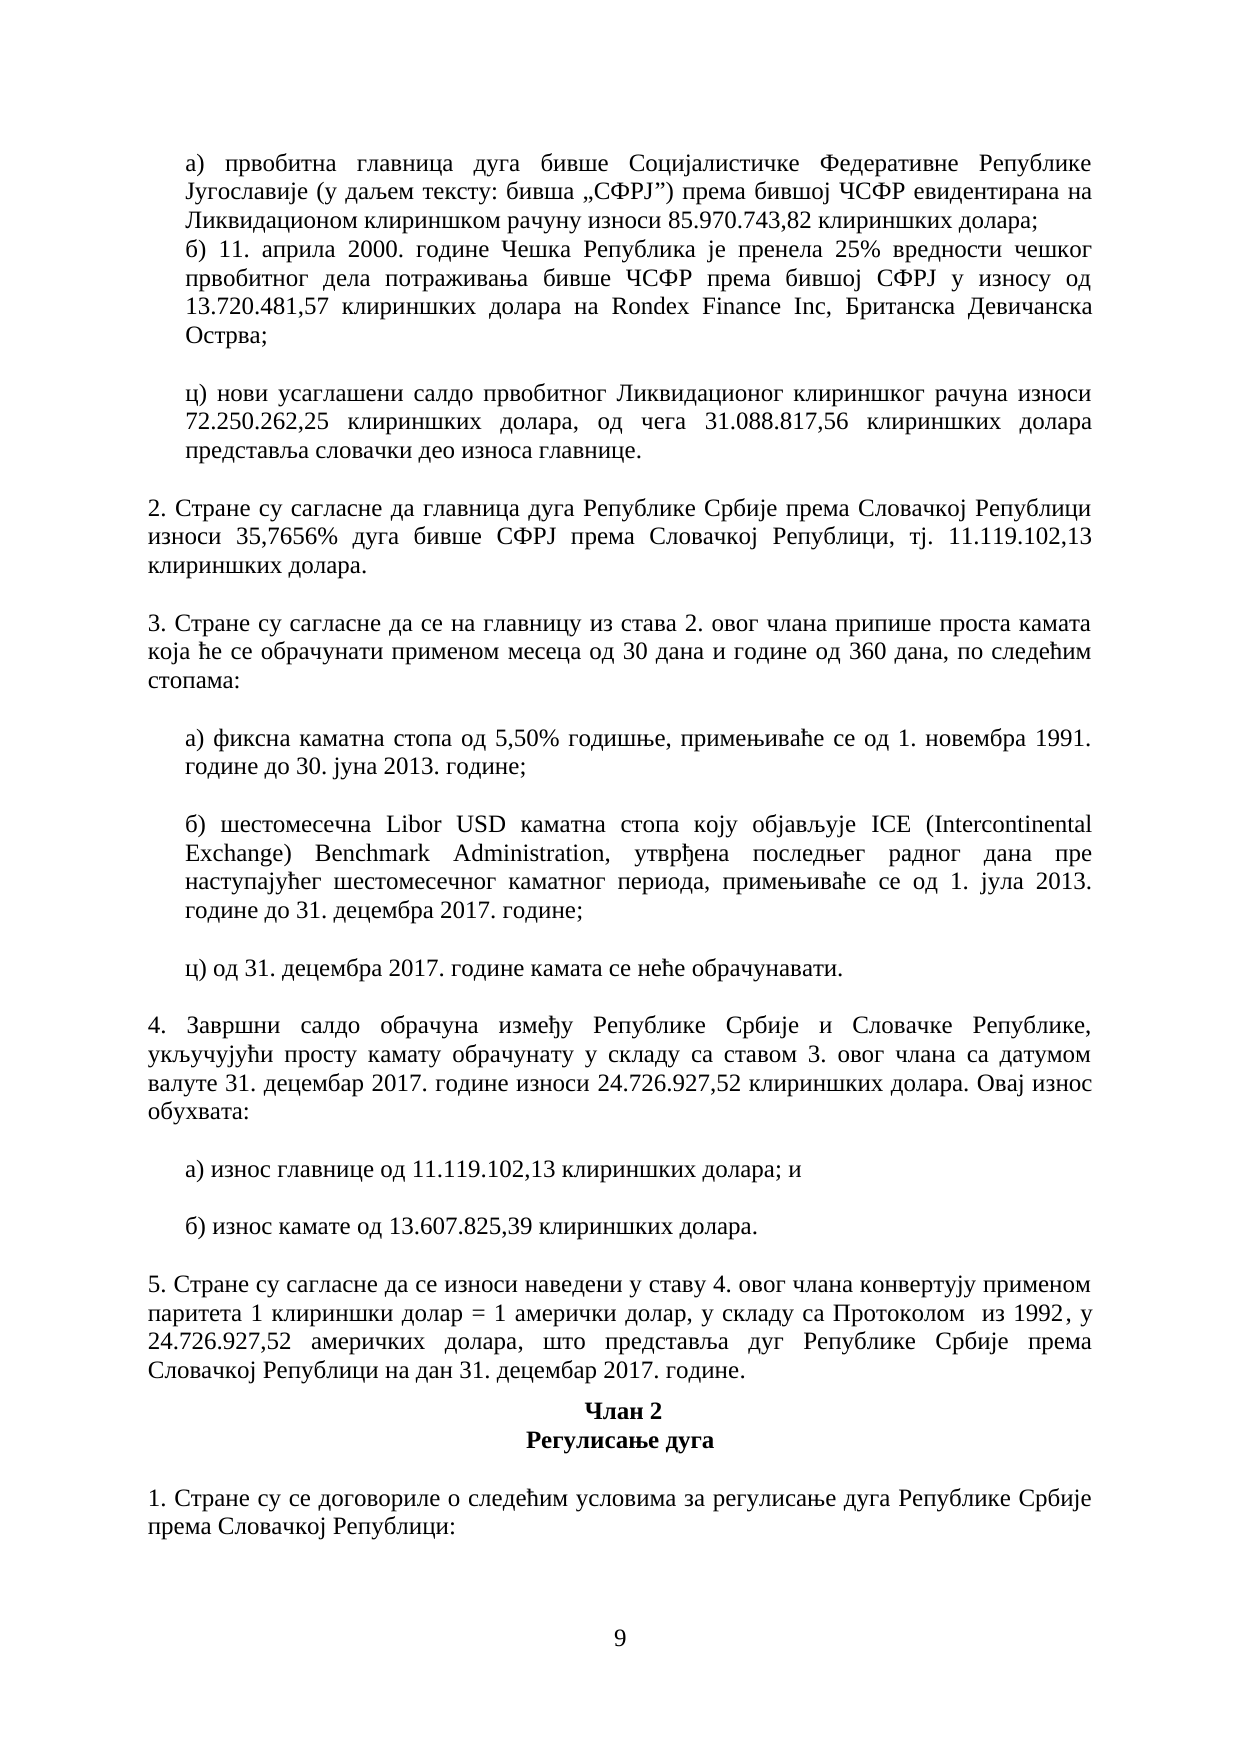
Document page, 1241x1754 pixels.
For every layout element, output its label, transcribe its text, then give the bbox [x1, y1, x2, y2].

text a) првобитна главница дуга бивше Социјалистичке Федеративне Републике Југославије (у даљем тексту: бивша „СФРЈ”) према бившој ЧСФР евидентирана на Ликвидационом клириншком рачуну износи 85.970.743,82 клириншких долара; [185, 148, 1093, 234]
text 3. Стране су сагласне да се на главницу из става 2. овог члана припише проста камата која ће се обрачунати применом месеца од 30 дана и године од 360 дана, по следећим стопама: [148, 608, 1093, 694]
text 4. Завршни салдо обрачуна између Републике Србије и Словачке Републике, укључујући просту камату обрачунату у складу са ставом 3. овог члана са датумом валуте 31. децембар 2017. године износи 24.726.927,52 клириншких долара. Овај износ обухвата: [148, 1010, 1093, 1125]
text б) износ камате од 13.607.825,39 клириншких долара. [185, 1211, 1093, 1240]
text 2. Стране су сагласне да главница дуга Републике Србије према Словачкој Републици износи 35,7656% дуга бивше СФРЈ према Словачкој Републици, тј. 11.119.102,13 клириншких долара. [148, 493, 1093, 579]
text 5. Стране су сагласне да се износи наведени у ставу 4. овог члана конвертују применом паритета 1 клириншки долар = 1 амерички долар, у складу са Протоколом из 1992, у 24.726.927,52 америчких долара, што представља дуг Републике Србије према Словачкој Републици на дан 31. децембар 2017. године. [148, 1269, 1093, 1384]
text ц) од 31. децембра 2017. године камата се неће обрачунавати. [185, 953, 1093, 981]
text Регулисање дуга [148, 1425, 1093, 1454]
text 1. Стране су се договориле о следећим условима за регулисање дуга Републике Србије према Словачкој Републици: [148, 1483, 1093, 1540]
text Члан 2 [148, 1396, 1093, 1425]
text a) износ главнице од 11.119.102,13 клириншких долара; и [185, 1154, 1093, 1183]
text б) шестомесечна Libor USD каматна стопа коју објављује ICE (Intercontinental Exchange) Benchmark Administration, утврђена последњег радног дана пре наступајућег шестомесечног каматног периода, примењиваће се од 1. јула 2013. године до 31. децембра 2017. године; [185, 809, 1093, 924]
text ц) нови усаглашени салдо првобитног Ликвидационог клириншког рачуна износи 72.250.262,25 клириншких долара, од чега 31.088.817,56 клириншких долара представља словачки део износа главнице. [185, 378, 1093, 464]
text б) 11. априла 2000. године Чешка Република је пренела 25% вредности чешког првобитног дела потраживања бивше ЧСФР према бившој СФРЈ у износу од 13.720.481,57 клириншких долара на Rondex Finance Inc, Британска Девичанска Острва; [185, 234, 1093, 349]
text a) фиксна каматна стопа од 5,50% годишње, примењиваће се од 1. новембра 1991. године до 30. јуна 2013. године; [185, 723, 1093, 780]
